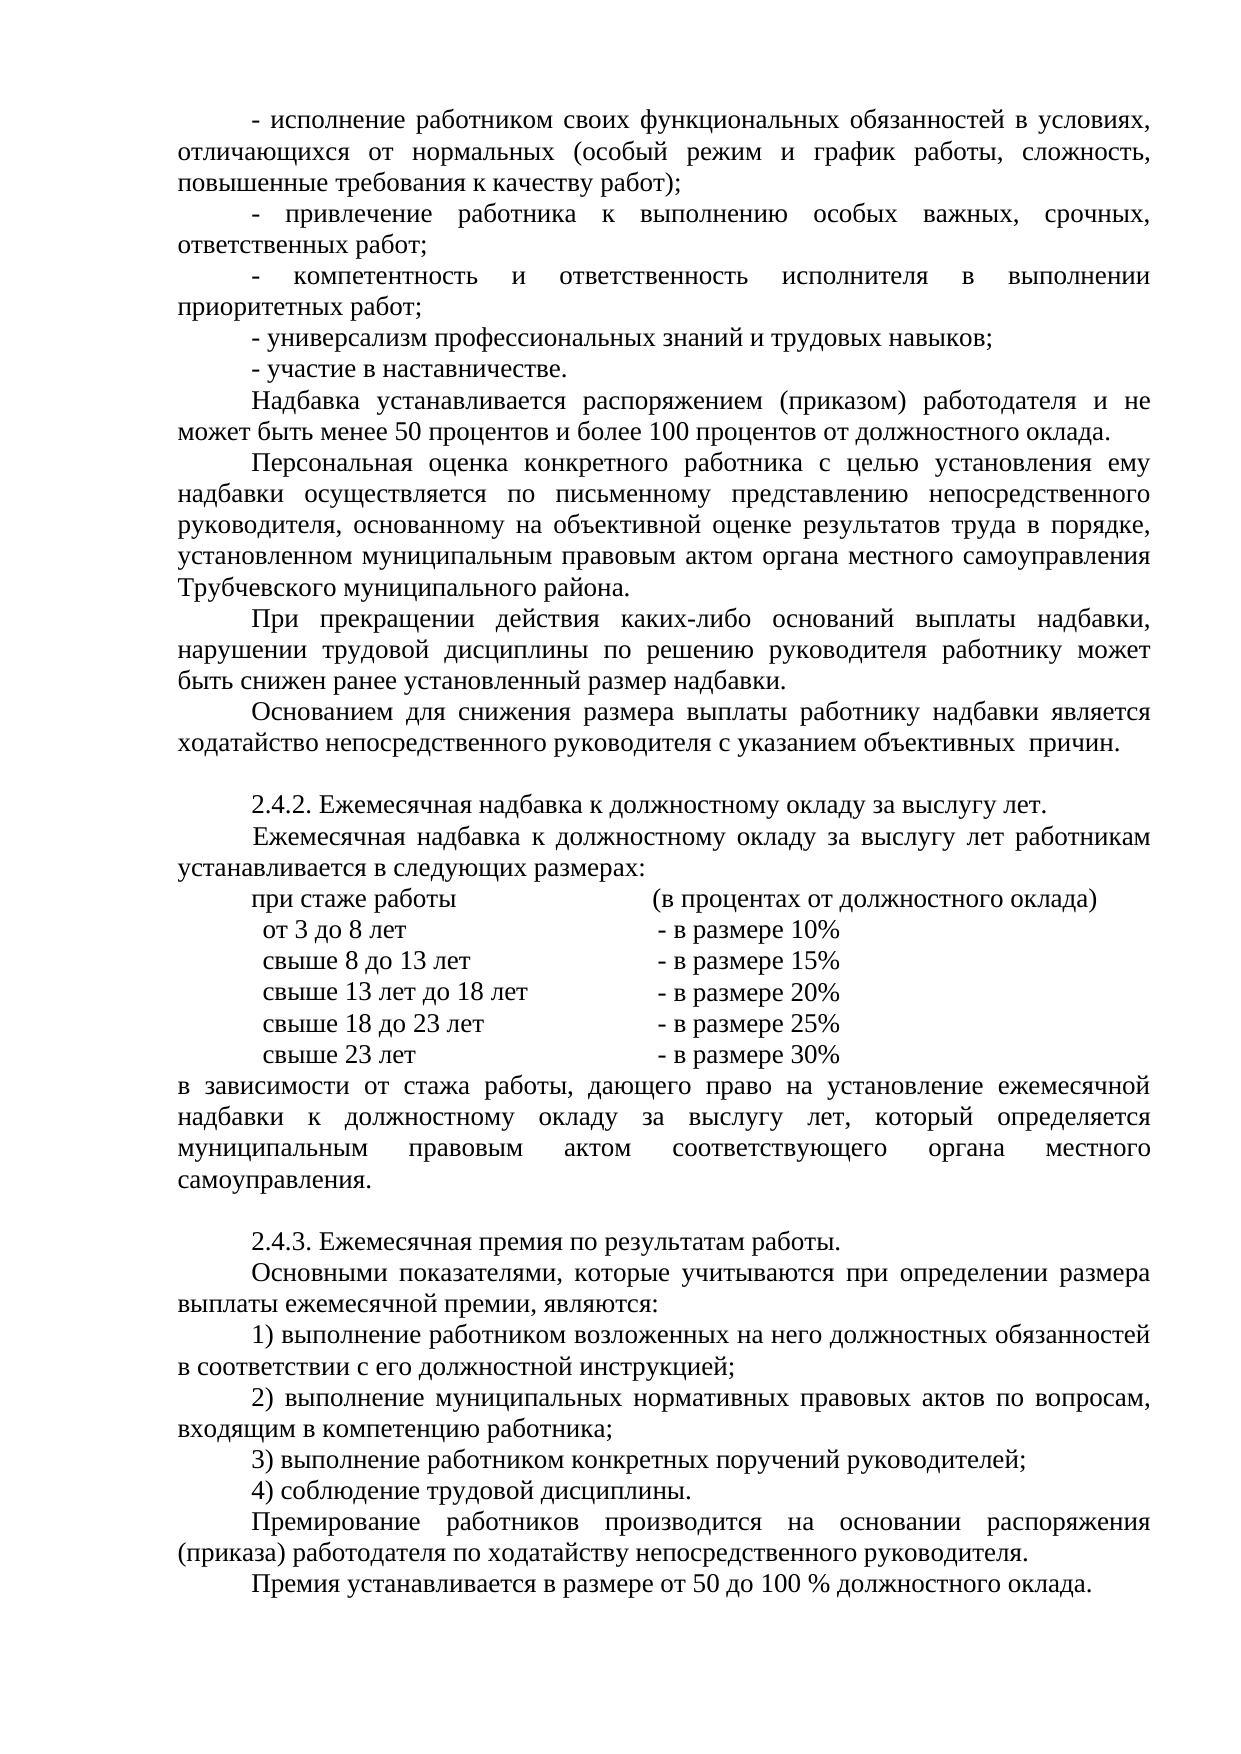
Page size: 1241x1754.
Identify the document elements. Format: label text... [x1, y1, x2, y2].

text 2) выполнение муниципальных нормативных правовых актов по вопросам, входящим в компетенцию работника; [177, 1381, 1152, 1443]
text - компетентность и ответственность исполнителя в выполнении приоритетных работ; [177, 259, 1152, 321]
table_cell свыше 18 до 23 лет [177, 1007, 572, 1038]
text 4) соблюдение трудовой дисциплины. [177, 1474, 1152, 1505]
text - универсализм профессиональных знаний и трудовых навыков; [177, 321, 1152, 353]
table_cell свыше 13 лет до 18 лет [177, 976, 572, 1007]
table_cell - в размере 15% [572, 945, 1060, 976]
text 1) выполнение работником возложенных на него должностных обязанностей в соответствии с его должностной инструкцией; [177, 1318, 1152, 1381]
text Премия устанавливается в размере от 50 до 100 % должностного оклада. [177, 1568, 1152, 1599]
text 2.4.3. Ежемесячная премия по результатам работы. [177, 1225, 1152, 1256]
table_header от 3 до 8 лет [177, 913, 572, 944]
text Ежемесячная надбавка к должностному окладу за выслугу лет работникам устанавливается в следующих размерах: [177, 820, 1152, 882]
text Надбавка устанавливается распоряжением (приказом) работодателя и не может быть менее 50 процентов и более 100 процентов от должностного оклада. [177, 384, 1152, 446]
table_cell - в размере 25% [572, 1007, 1060, 1038]
table_cell свыше 23 лет [177, 1038, 572, 1069]
text - исполнение работником своих функциональных обязанностей в условиях, отличающихся от нормальных (особый режим и график работы, сложность, повышенные требования к качеству работ); [177, 103, 1152, 197]
text При прекращении действия каких-либо оснований выплаты надбавки, нарушении трудовой дисциплины по решению руководителя работнику может быть снижен ранее установленный размер надбавки. [177, 602, 1152, 695]
text в зависимости от стажа работы, дающего право на установление ежемесячной надбавки к должностному окладу за выслугу лет, который определяется муниципальным правовым актом соответствующего органа местного самоуправления. [177, 1069, 1152, 1194]
table_cell - в размере 30% [572, 1038, 1060, 1069]
text при стаже работы (в процентах от должностного оклада) [251, 882, 1152, 913]
table_cell - в размере 20% [572, 976, 1060, 1007]
text Основанием для снижения размера выплаты работнику надбавки является ходатайство непосредственного руководителя с указанием объективных причин. [177, 695, 1152, 757]
text Премирование работников производится на основании распоряжения (приказа) работодателя по ходатайству непосредственного руководителя. [177, 1505, 1152, 1568]
text Персональная оценка конкретного работника с целью установления ему надбавки осуществляется по письменному представлению непосредственного руководителя, основанному на объективной оценке результатов труда в порядке, установленном муниципальным правовым актом органа местного самоуправления Трубчевского муниципального района. [177, 446, 1152, 602]
table_header - в размере 10% [572, 913, 1060, 944]
text 3) выполнение работником конкретных поручений руководителей; [177, 1443, 1152, 1474]
list 2.4.2. Ежемесячная надбавка к должностному окладу за выслугу лет. [177, 789, 1152, 820]
table_cell свыше 8 до 13 лет [177, 945, 572, 976]
text - участие в наставничестве. [177, 353, 1152, 384]
text - привлечение работника к выполнению особых важных, срочных, ответственных работ; [177, 197, 1152, 259]
text Основными показателями, которые учитываются при определении размера выплаты ежемесячной премии, являются: [177, 1256, 1152, 1318]
